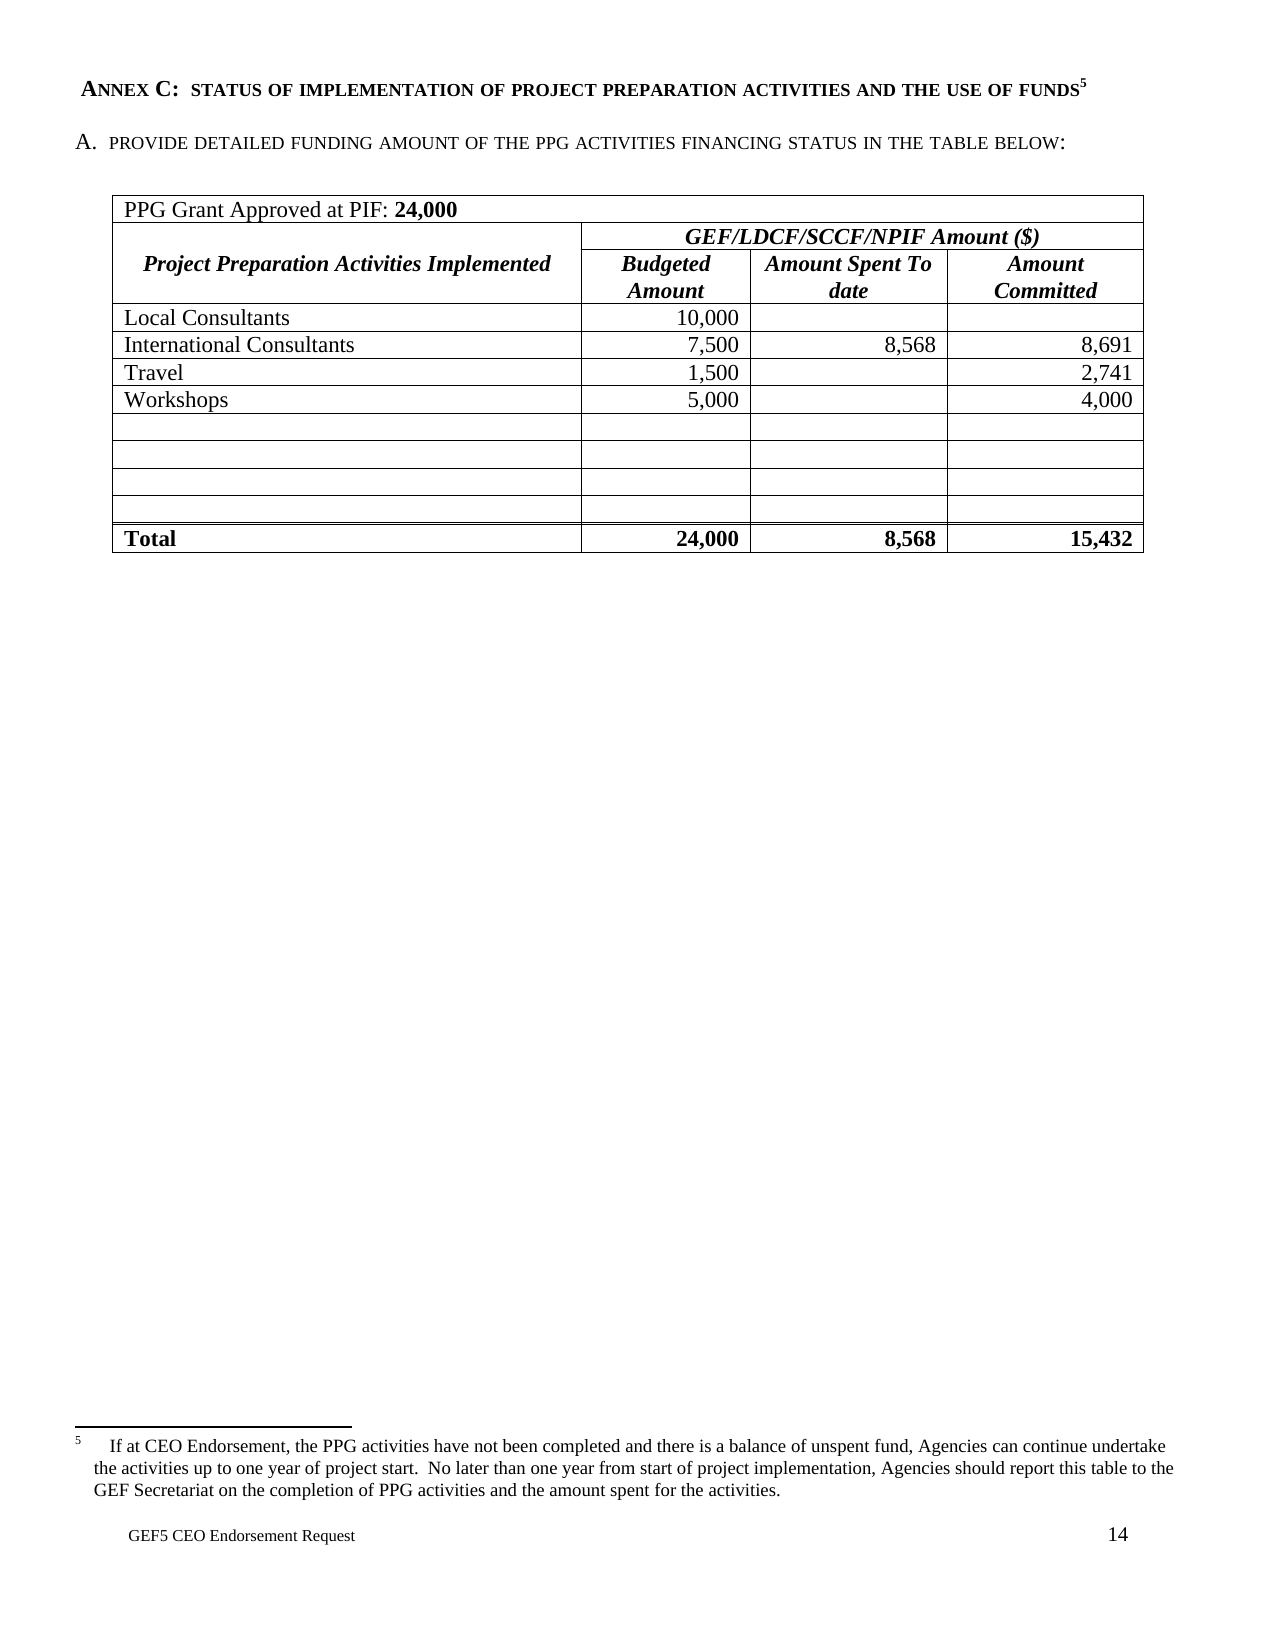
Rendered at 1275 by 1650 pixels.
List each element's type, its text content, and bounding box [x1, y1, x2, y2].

table_cell 8,568 [751, 525, 947, 552]
table_cell [582, 469, 750, 495]
table_cell [582, 414, 750, 440]
table_cell 7,500 [582, 332, 750, 358]
table_cell [948, 414, 1143, 440]
table_cell 1,500 [582, 359, 750, 385]
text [75, 75, 1181, 101]
text A. provide detailed funding amount of the ppg activities financing status in the table below: [75, 128, 1181, 182]
table_cell [113, 441, 581, 467]
table_cell Project Preparation Activities Implemented [113, 223, 581, 303]
table_cell Travel [113, 359, 581, 385]
table_cell [113, 469, 581, 495]
table_cell Budgeted Amount [582, 250, 750, 303]
table_cell [113, 414, 581, 440]
table_cell [948, 469, 1143, 495]
table_cell GEF/LDCF/SCCF/NPIF Amount ($) [582, 223, 1143, 249]
table_cell [113, 496, 581, 522]
table_cell 4,000 [948, 386, 1143, 413]
table_cell [948, 496, 1143, 522]
table_cell [751, 496, 947, 522]
table_cell [751, 441, 947, 467]
table_cell 5,000 [582, 386, 750, 413]
table_cell [582, 496, 750, 522]
table_cell 8,568 [751, 332, 947, 358]
table_cell 8,691 [948, 332, 1143, 358]
table_cell [751, 386, 947, 413]
table_cell [582, 441, 750, 467]
table_cell 2,741 [948, 359, 1143, 385]
table_cell Amount Committed [948, 250, 1143, 303]
table_cell [948, 441, 1143, 467]
table_cell Workshops [113, 386, 581, 413]
table_header PPG Grant Approved at PIF: 24,000 [113, 196, 1143, 222]
table_cell Local Consultants [113, 304, 581, 331]
table_cell [751, 304, 947, 331]
table_cell Total [113, 525, 581, 552]
table_cell [751, 359, 947, 385]
table_cell 10,000 [582, 304, 750, 331]
table_cell Amount Spent To date [751, 250, 947, 303]
table_cell [948, 304, 1143, 331]
table_cell [751, 469, 947, 495]
table_cell International Consultants [113, 332, 581, 358]
table_cell [751, 414, 947, 440]
table_cell 15,432 [948, 525, 1143, 552]
table_cell 24,000 [582, 525, 750, 552]
